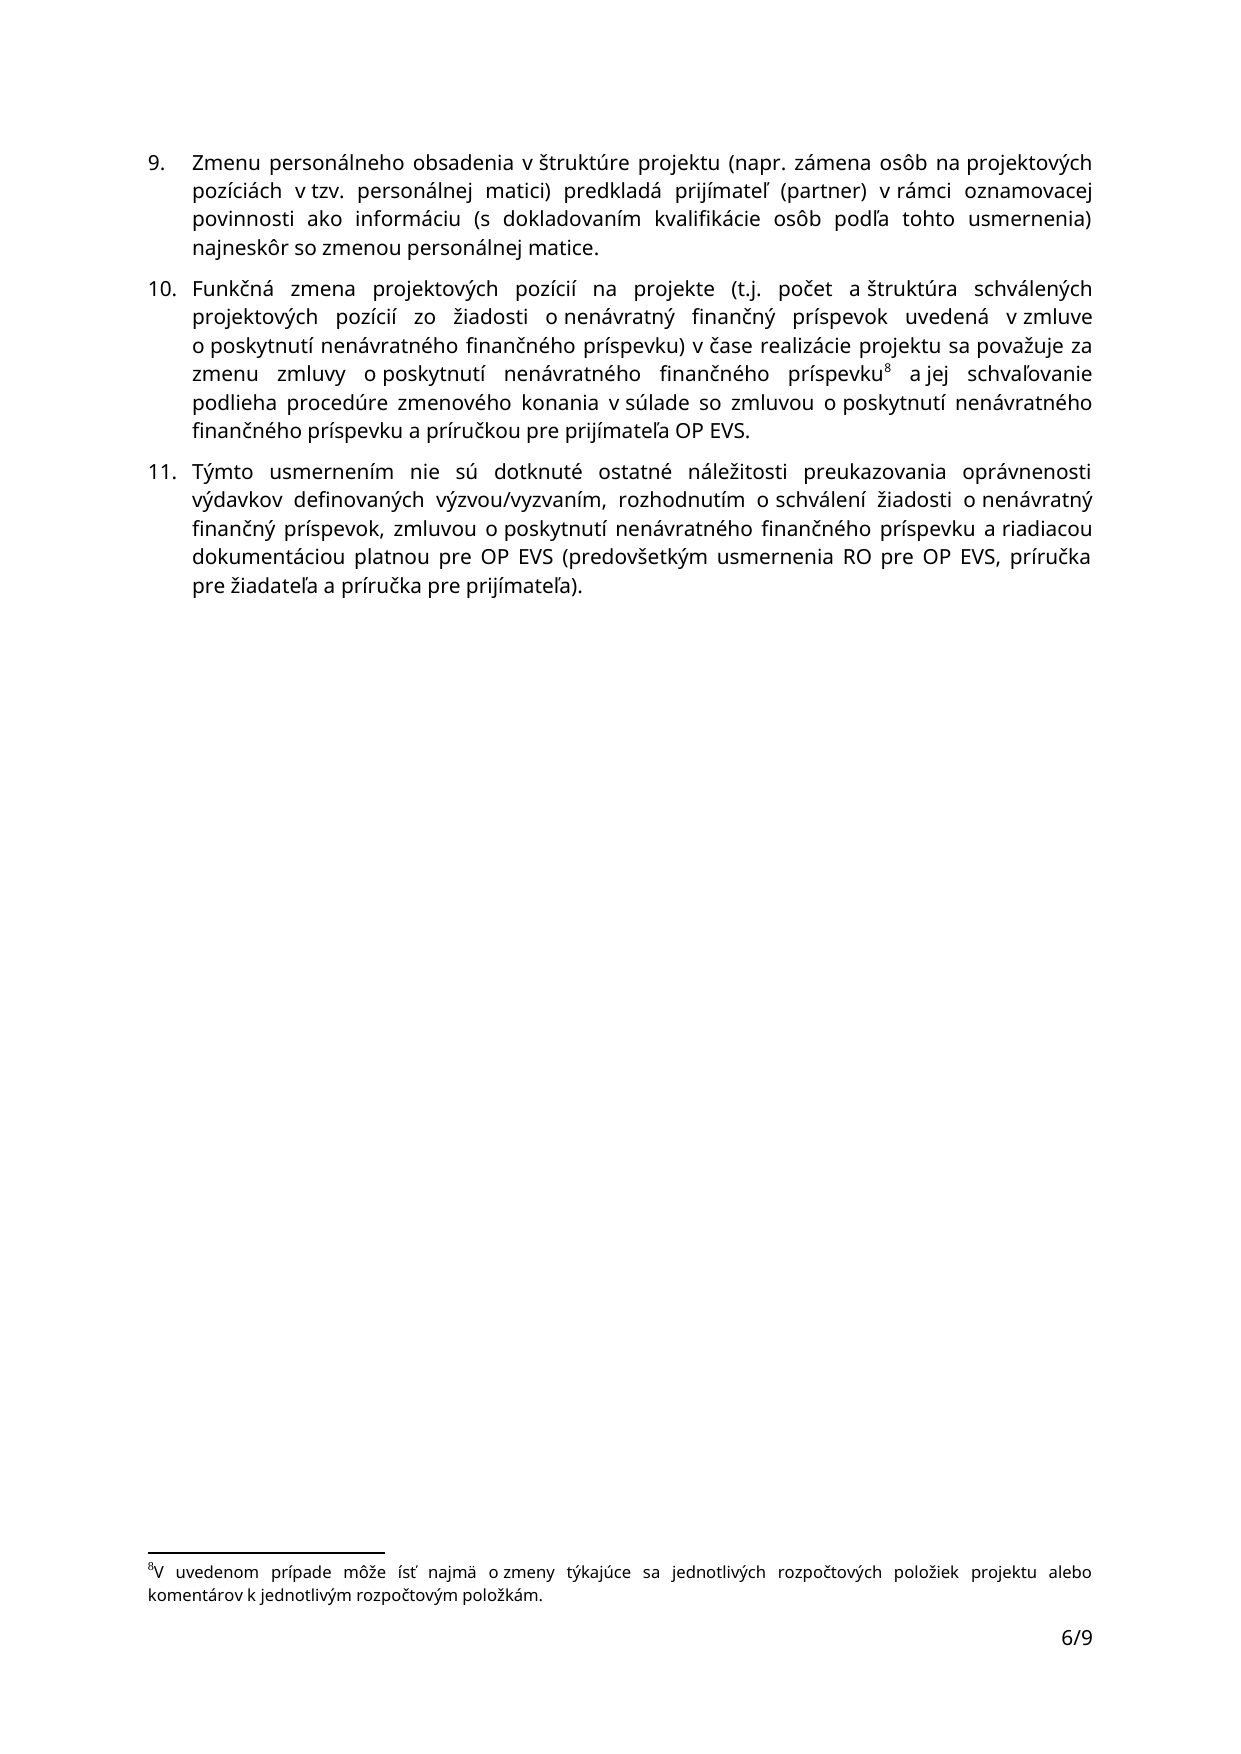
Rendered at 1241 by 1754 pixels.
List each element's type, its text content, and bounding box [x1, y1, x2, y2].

list Funkčná zmena projektových pozícií na projekte (t.j. počet a štruktúra schválených projektových pozícií zo žiadosti o nenávratný finančný príspevok uvedená v zmluve o poskytnutí nenávratného finančného príspevku) v čase realizácie projektu sa považuje za zmenu zmluvy o poskytnutí nenávratného finančného príspevku a jej schvaľovanie podlieha procedúre zmenového konania v súlade so zmluvou o poskytnutí nenávratného finančného príspevku a príručkou pre prijímateľa OP EVS. [148, 274, 1093, 444]
list Týmto usmernením nie sú dotknuté ostatné náležitosti preukazovania oprávnenosti výdavkov definovaných výzvou/vyzvaním, rozhodnutím o schválení žiadosti o nenávratný finančný príspevok, zmluvou o poskytnutí nenávratného finančného príspevku a riadiacou dokumentáciou platnou pre OP EVS (predovšetkým usmernenia RO pre OP EVS, príručka pre žiadateľa a príručka pre prijímateľa). [148, 457, 1093, 599]
list Zmenu personálneho obsadenia v štruktúre projektu (napr. zámena osôb na projektových pozíciách v tzv. personálnej matici) predkladá prijímateľ (partner) v rámci oznamovacej povinnosti ako informáciu (s dokladovaním kvalifikácie osôb podľa tohto usmernenia) najneskôr so zmenou personálnej matice. [148, 148, 1093, 261]
